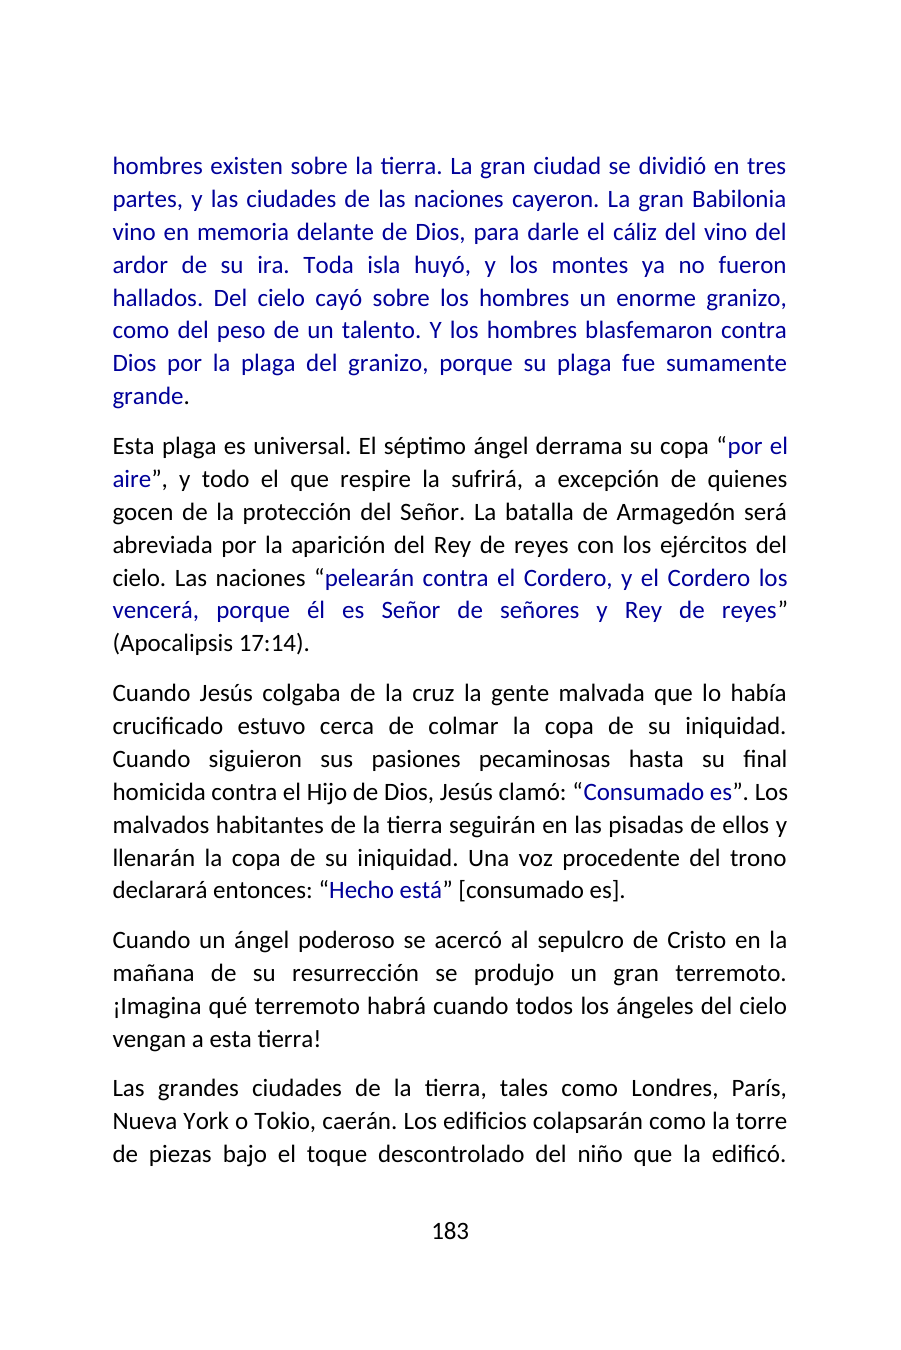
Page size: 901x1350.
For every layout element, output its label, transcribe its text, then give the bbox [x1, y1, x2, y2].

text Cuando Jesús colgaba de la cruz la gente malvada que lo había crucificado estuvo cerca de colmar la copa de su iniquidad. Cuando siguieron sus pasiones pecaminosas hasta su final homicida contra el Hijo de Dios, Jesús clamó: “Consumado es”. Los malvados habitantes de la tierra seguirán en las pisadas de ellos y llenarán la copa de su iniquidad. Una voz procedente del trono declarará entonces: “Hecho está” [consumado es]. [112, 677, 788, 905]
text Cuando un ángel poderoso se acercó al sepulcro de Cristo en la mañana de su resurrección se produjo un gran terremoto. ¡Imagina qué terremoto habrá cuando todos los ángeles del cielo vengan a esta tierra! [112, 924, 788, 1053]
text Esta plaga es universal. El séptimo ángel derrama su copa “por el aire”, y todo el que respire la sufrirá, a excepción de quienes gocen de la protección del Señor. La batalla de Armagedón será abreviada por la aparición del Rey de reyes con los ejércitos del cielo. Las naciones “pelearán contra el Cordero, y el Cordero los vencerá, porque él es Señor de señores y Rey de reyes” (Apocalipsis 17:14). [112, 430, 788, 658]
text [112, 150, 788, 411]
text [112, 1072, 788, 1169]
